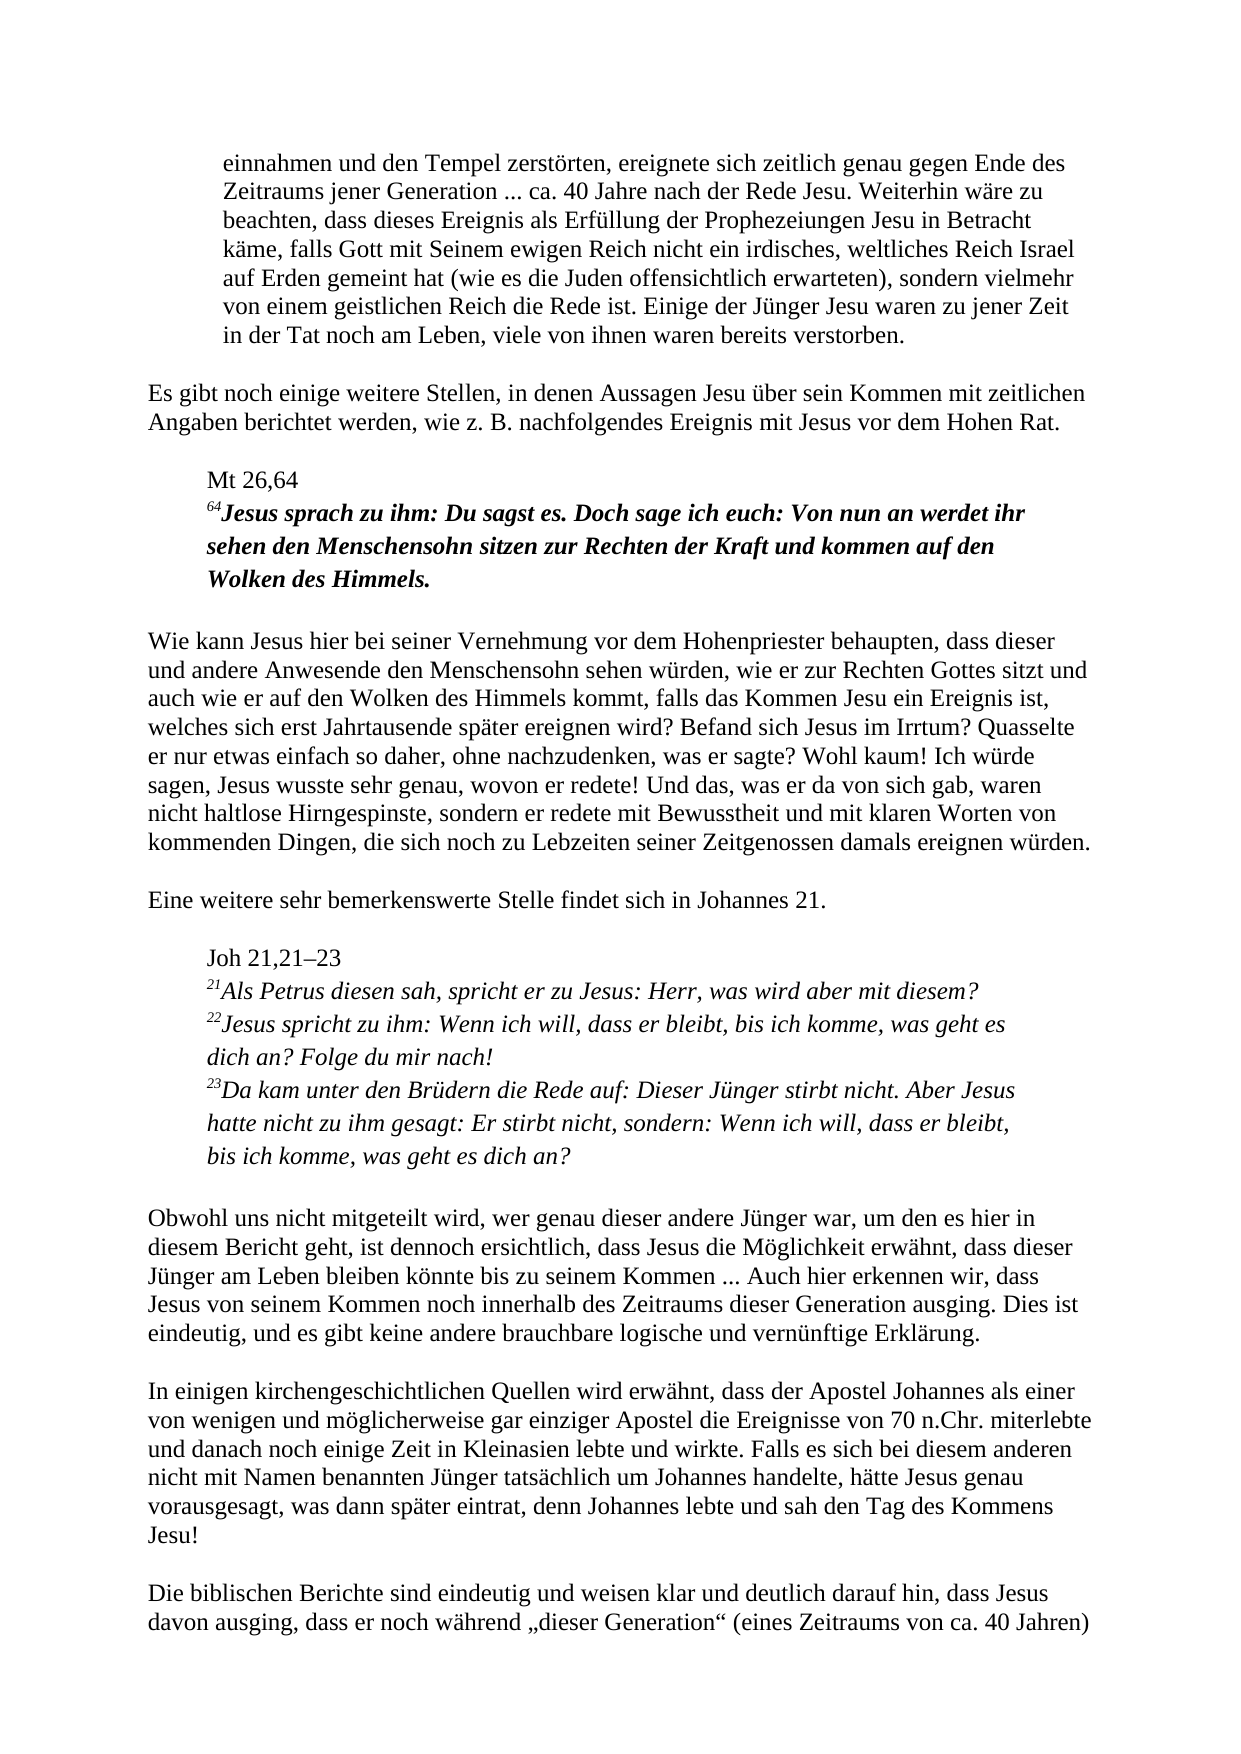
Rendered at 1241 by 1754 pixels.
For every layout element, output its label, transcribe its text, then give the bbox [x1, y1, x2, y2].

text Eine weitere sehr bemerkenswerte Stelle findet sich in Johannes 21. [148, 1000, 1093, 1029]
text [148, 1491, 1093, 1606]
text Wie kann Jesus hier bei seiner Vernehmung vor dem Hohenpriester behaupten, dass dieser und andere Anwesende den Menschensohn sehen würden, wie er zur Rechten Gottes sitzt und auch wie er auf den Wolken des Himmels kommt, falls das Kommen Jesu ein Ereignis ist, welches sich erst Jahrtausende später ereignen wird? Befand sich Jesus im Irrtum? Quasselte er nur etwas einfach so daher, ohne nachzudenken, was er sagte? Wohl kaum! Ich würde sagen, Jesus wusste sehr genau, wovon er redete! Und das, was er da von sich gab, waren nicht haltlose Hirngespinste, sondern er redete mit Bewusstheit und mit klaren Worten von kommenden Dingen, die sich noch zu Lebzeiten seiner Zeitgenossen damals ereignen würden. [148, 741, 1093, 971]
text Joh 21,21–23 [207, 1058, 1033, 1087]
text 64Jesus sprach zu ihm: Du sagst es. Doch sage ich euch: Von nun an werdet ihr sehen den Menschensohn sitzen zur Rechten der Kraft und kommen auf den Wolken des Himmels. [207, 613, 1033, 707]
text Obwohl uns nicht mitgeteilt wird, wer genau dieser andere Jünger war, um den es hier in diesem Bericht geht, ist dennoch ersichtlich, dass Jesus die Möglichkeit erwähnt, dass dieser Jünger am Leben bleiben könnte bis zu seinem Kommen ... Auch hier erkennen wir, dass Jesus von seinem Kommen noch innerhalb des Zeitraums dieser Generation ausging. Dies ist eindeutig, und es gibt keine andere brauchbare logische und vernünftige Erklärung. [148, 1318, 1093, 1462]
text Es gibt noch einige weitere Stellen, in denen Aussagen Jesu über sein Kommen mit zeitlichen Angaben berichtet werden, wie z. B. nachfolgendes Ereignis mit Jesus vor dem Hohen Rat. [148, 493, 1093, 551]
list Wir können Jesu Worte auch auf Ereignisse im Zusammenhang mit dem Gericht über Jerusalem und Israel mit der Zerstörung des Tempels in Verbindung bringen. Das Volk, zu welchem Jesus redete, wurde zu jener Zeit für seine Werke gerichtet. Dieses Gericht, dass im Jahre 70 n.Chr. erging, als die römischen Truppen Jerusalem einnahmen und den Tempel zerstörten, ereignete sich zeitlich genau gegen Ende des Zeitraums jener Generation ... ca. 40 Jahre nach der Rede Jesu. Weiterhin wäre zu beachten, dass dieses Ereignis als Erfüllung der Prophezeiungen Jesu in Betracht käme, falls Gott mit Seinem ewigen Reich nicht ein irdisches, weltliches Reich Israel auf Erden gemeint hat (wie es die Juden offensichtlich erwarteten), sondern vielmehr von einem geistlichen Reich die Rede ist. Einige der Jünger Jesu waren zu jener Zeit in der Tat noch am Leben, viele von ihnen waren bereits verstorben. [185, 148, 1093, 464]
text 23Da kam unter den Brüdern die Rede auf: Dieser Jünger stirbt nicht. Aber Jesus hatte nicht zu ihm gesagt: Er stirbt nicht, sondern: Wenn ich will, dass er bleibt, bis ich komme, was geht es dich an? [207, 1190, 1033, 1285]
text Mt 26,64 [207, 580, 1033, 608]
text 21Als Petrus diesen sah, spricht er zu Jesus: Herr, was wird aber mit diesem? [207, 1091, 1033, 1120]
text 22Jesus spricht zu ihm: Wenn ich will, dass er bleibt, bis ich komme, was geht es dich an? Folge du mir nach! [207, 1124, 1033, 1186]
